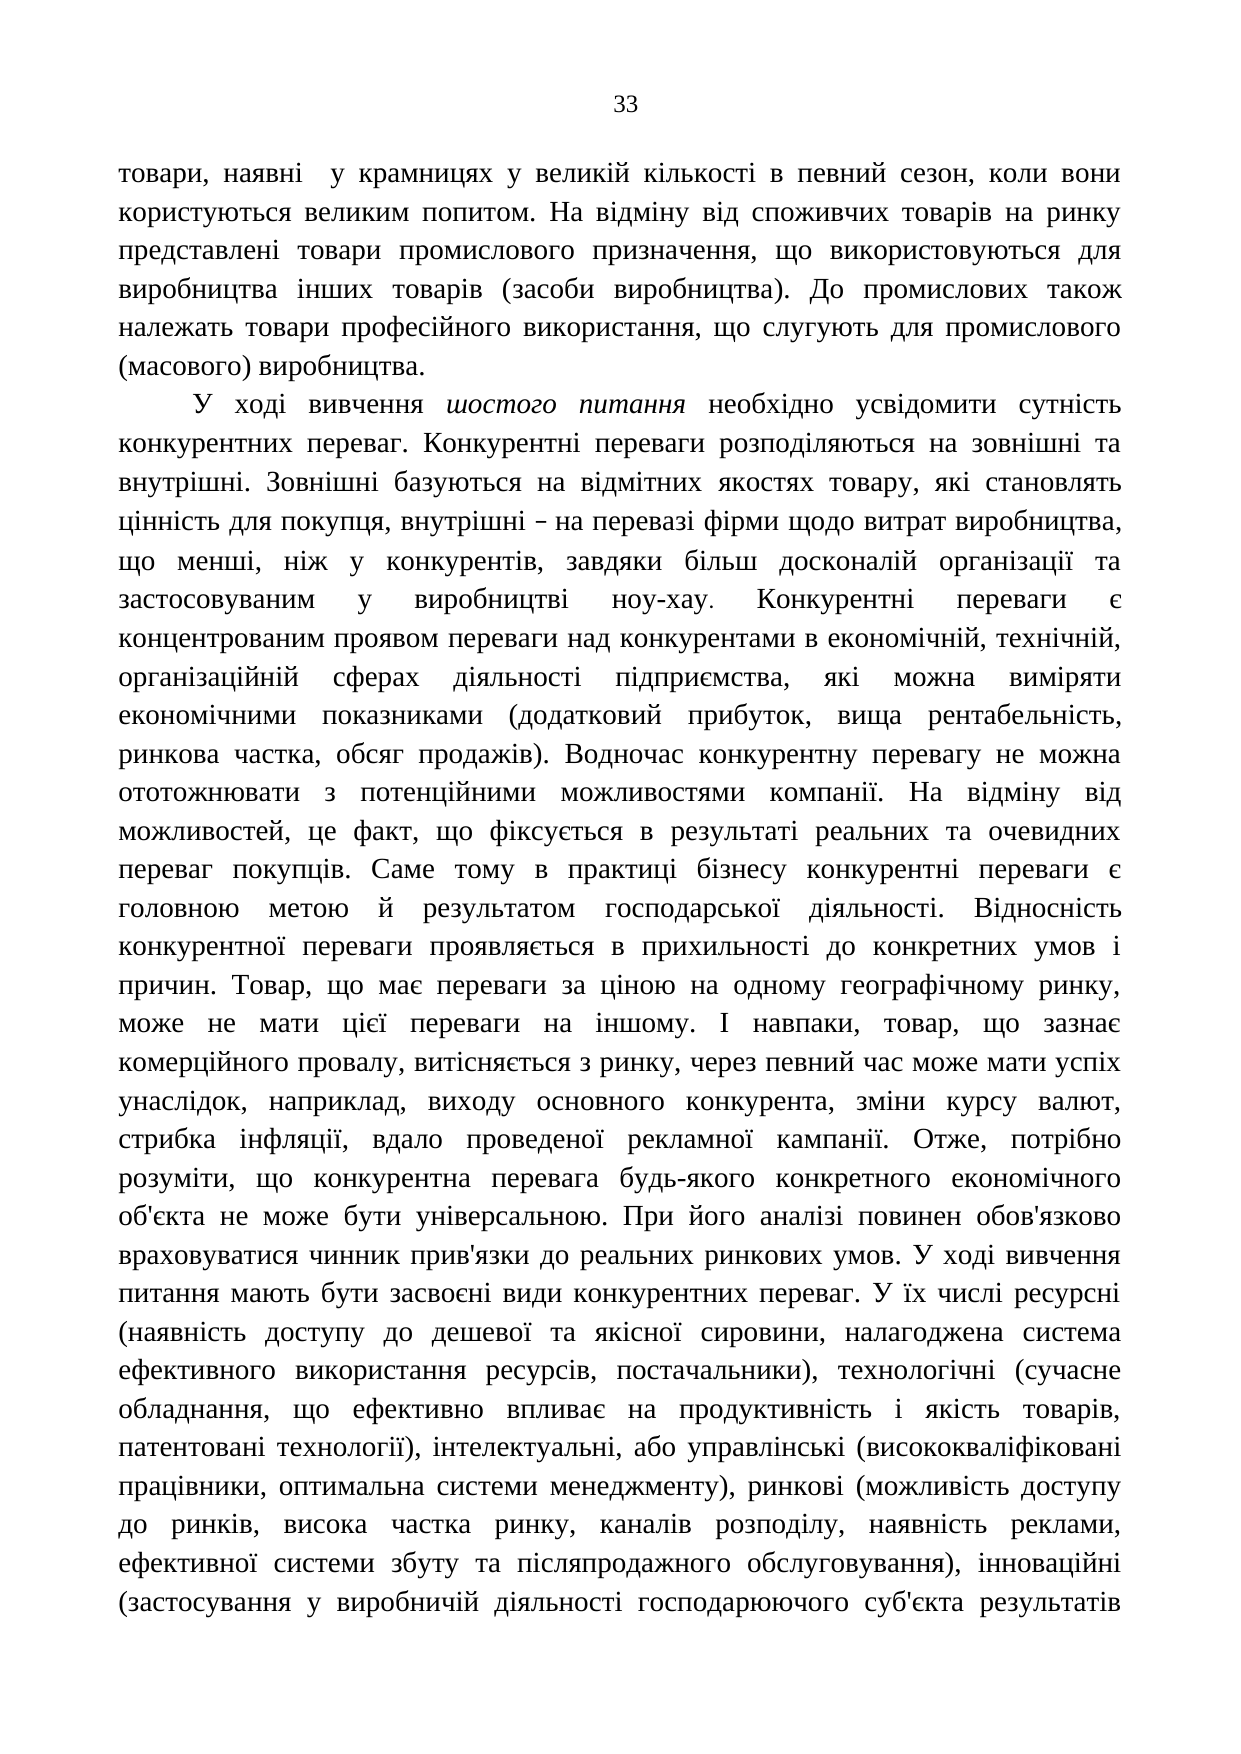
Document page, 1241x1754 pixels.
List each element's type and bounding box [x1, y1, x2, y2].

text [118, 155, 1122, 382]
text [118, 387, 1122, 1617]
